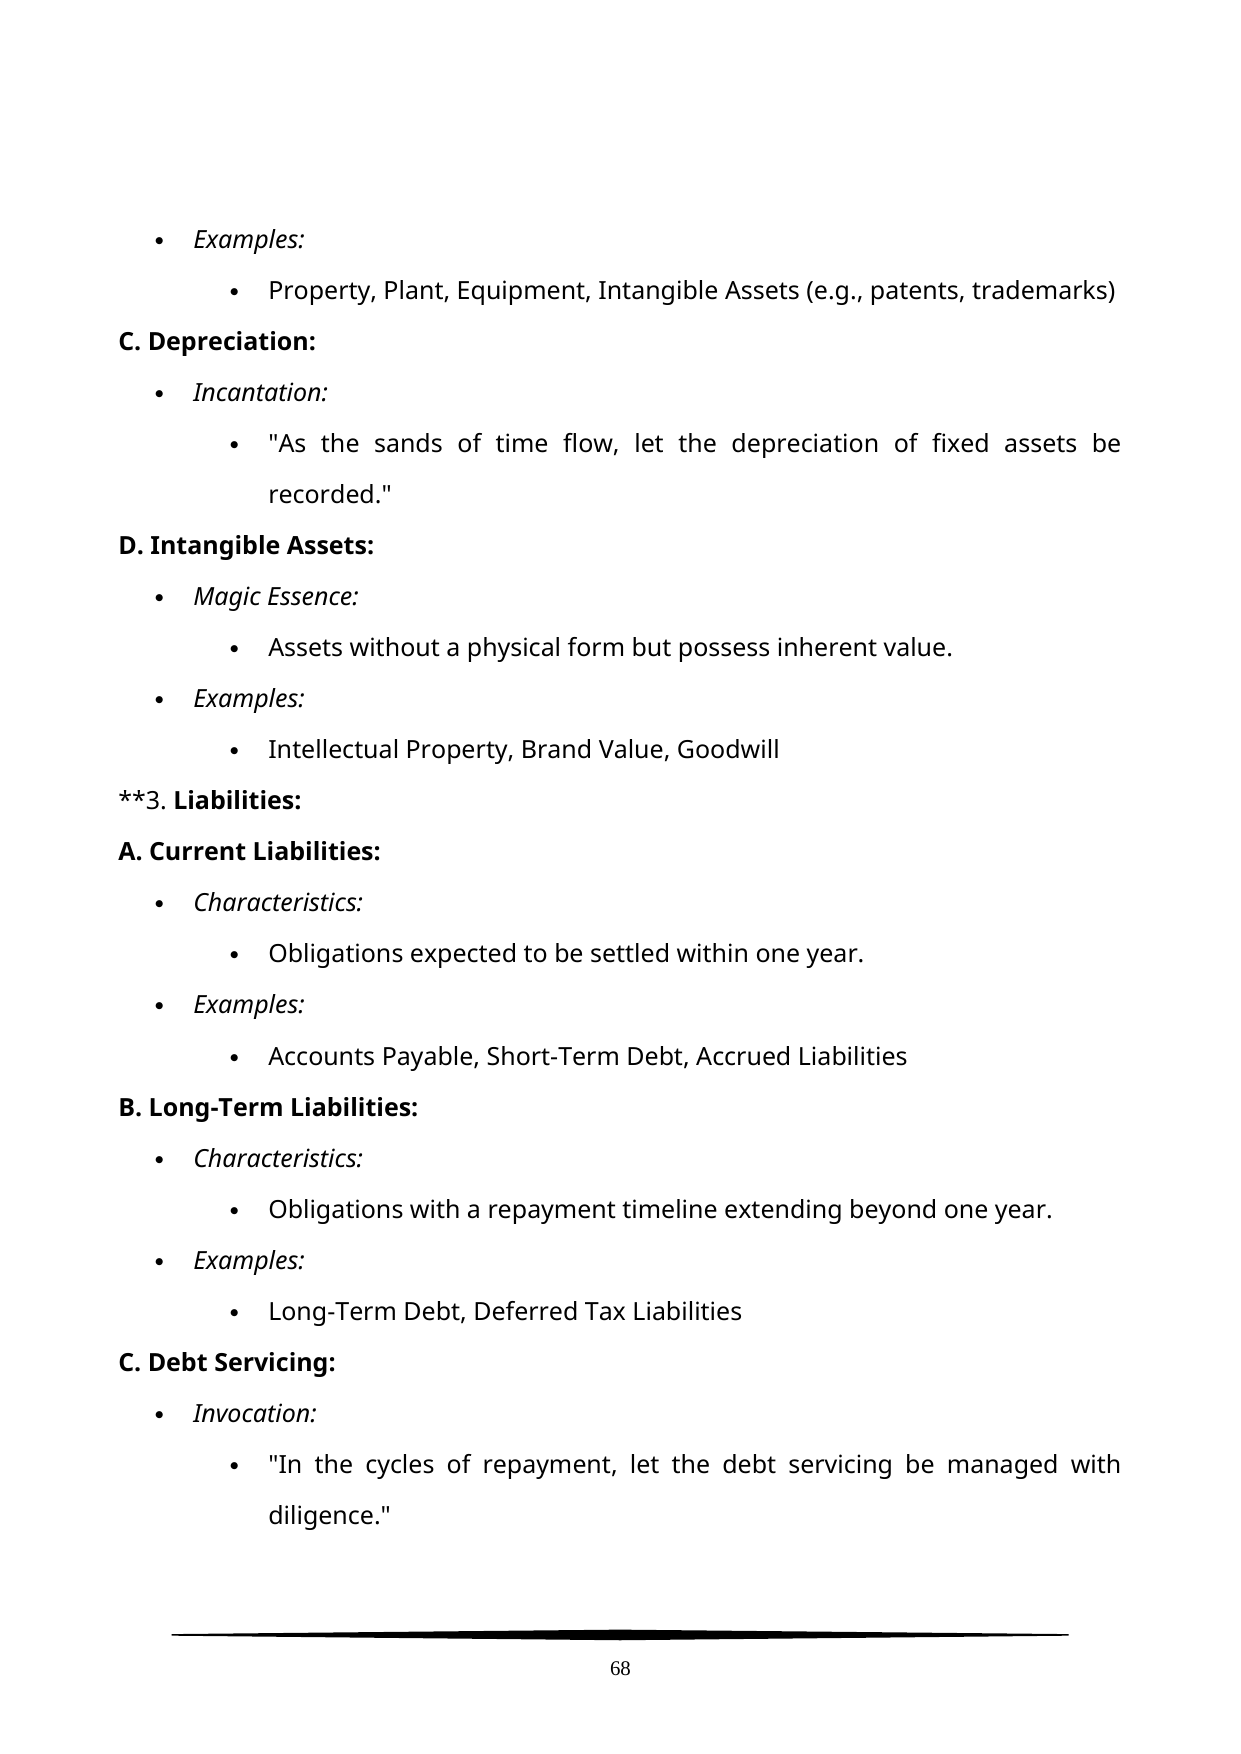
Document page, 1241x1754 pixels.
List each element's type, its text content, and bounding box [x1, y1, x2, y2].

text B. Long-Term Liabilities: [118, 1089, 1122, 1123]
list Invocation: [156, 1396, 1122, 1429]
list Property, Plant, Equipment, Intangible Assets (e.g., patents, trademarks) [231, 273, 1122, 307]
list Examples: [156, 222, 1122, 256]
list Examples: [156, 1242, 1122, 1276]
list "As the sands of time flow, let the depreciation of fixed assets be recorded." [231, 426, 1122, 511]
text D. Intangible Assets: [118, 528, 1122, 562]
list Assets without a physical form but possess inherent value. [231, 630, 1122, 664]
list Characteristics: [156, 885, 1122, 919]
list Intellectual Property, Brand Value, Goodwill [231, 732, 1122, 766]
list Examples: [156, 987, 1122, 1021]
text C. Depreciation: [118, 324, 1122, 358]
list Obligations with a repayment timeline extending beyond one year. [231, 1191, 1122, 1225]
list Magic Essence: [156, 579, 1122, 613]
list Accounts Payable, Short-Term Debt, Accrued Liabilities [231, 1038, 1122, 1072]
text C. Debt Servicing: [118, 1344, 1122, 1378]
list Characteristics: [156, 1140, 1122, 1174]
list Incantation: [156, 375, 1122, 409]
list "In the cycles of repayment, let the debt servicing be managed with diligence." [231, 1447, 1122, 1532]
text A. Current Liabilities: [118, 834, 1122, 868]
text **3. Liabilities: [118, 783, 1122, 817]
list Obligations expected to be settled within one year. [231, 936, 1122, 970]
list Long-Term Debt, Deferred Tax Liabilities [231, 1293, 1122, 1327]
list Examples: [156, 681, 1122, 715]
